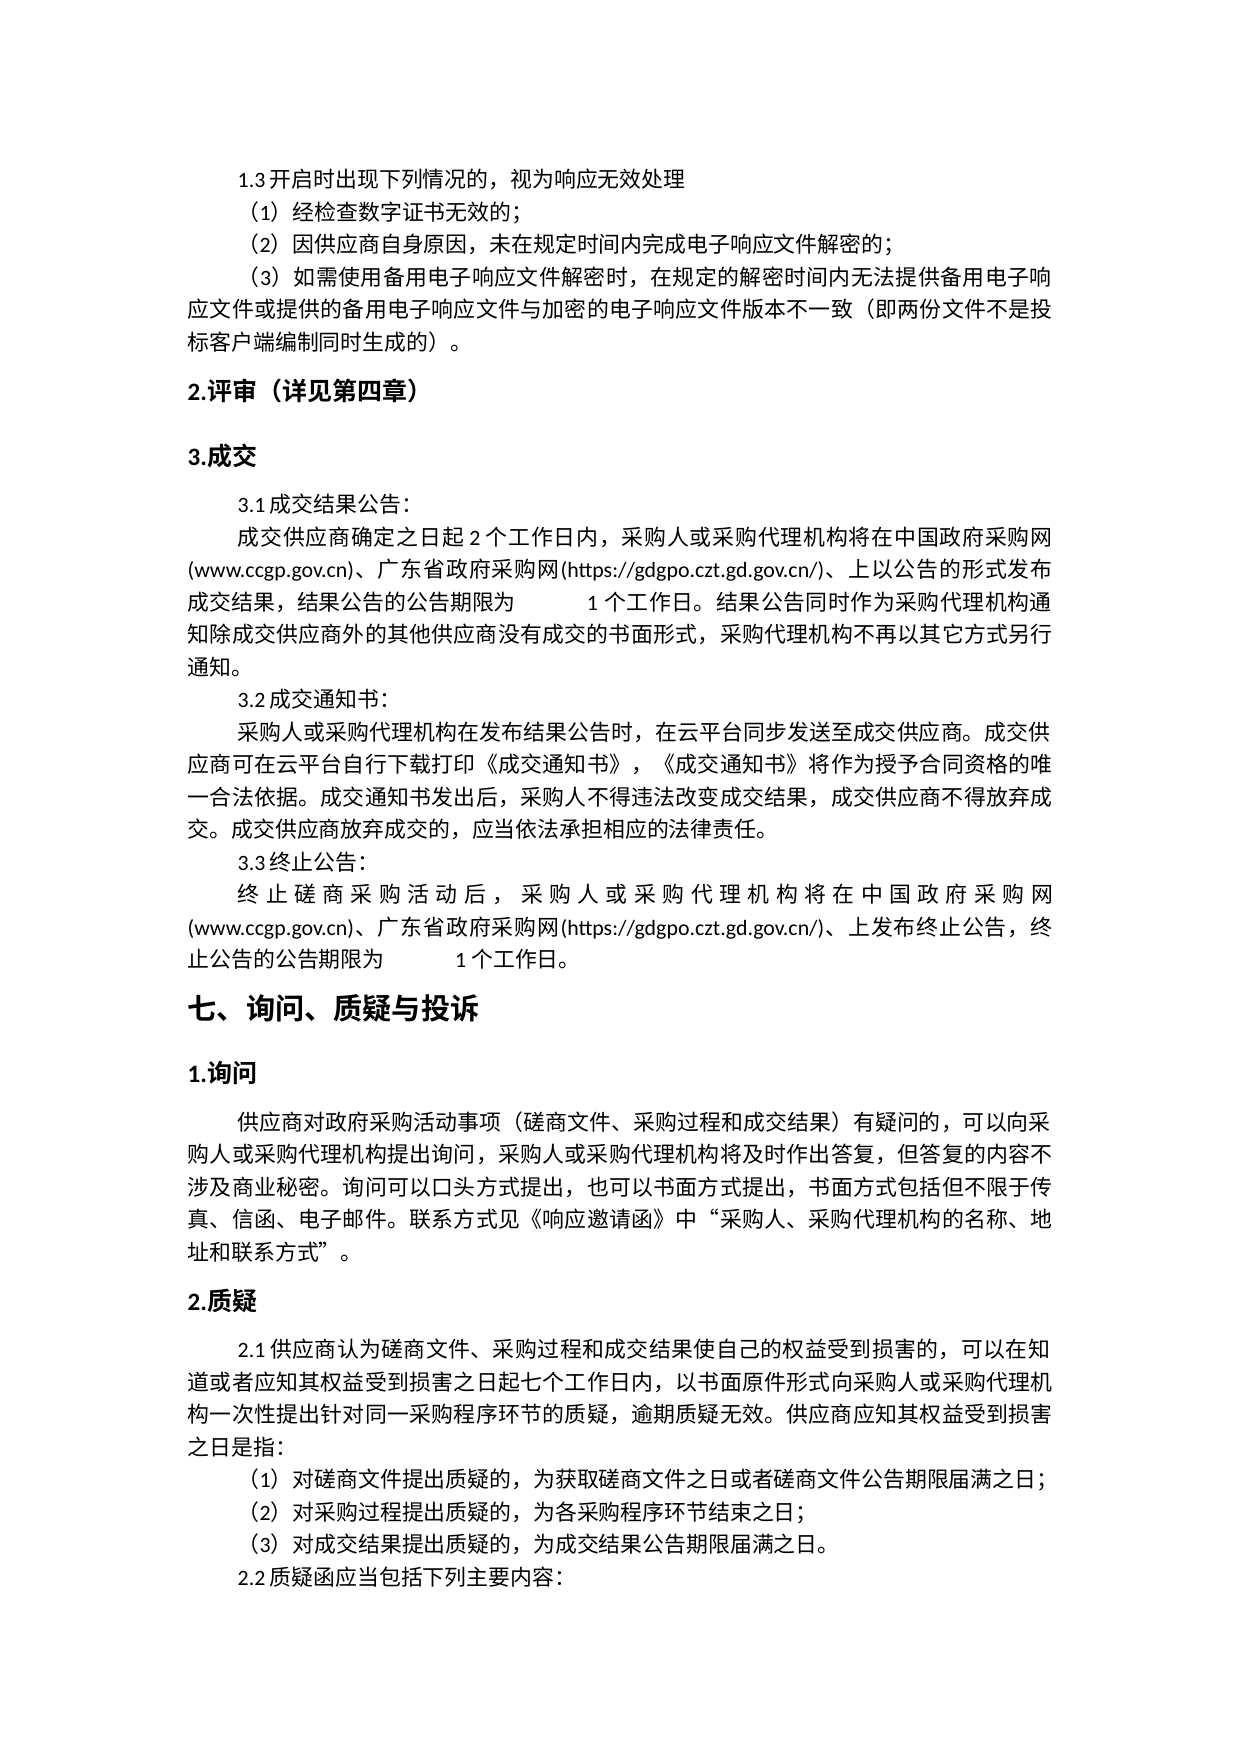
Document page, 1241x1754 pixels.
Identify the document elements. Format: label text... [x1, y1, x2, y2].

text 3.2成交通知书： [187, 682, 1053, 714]
text 3.3终止公告： [187, 844, 1053, 877]
text 终止磋商采购活动后，采购人或采购代理机构将在中国政府采购网(www.ccgp.gov.cn)、广东省政府采购网(https://gdgpo.czt.gd.gov.cn/)、上发布终止公告，终止公告的公告期限为 1 个工作日。 [187, 877, 1053, 974]
text 2.评审（详见第四章） [187, 357, 1053, 422]
text 3.1成交结果公告： [187, 487, 1053, 519]
text 采购人或采购代理机构在发布结果公告时，在云平台同步发送至成交供应商。成交供应商可在云平台自行下载打印《成交通知书》，《成交通知书》将作为授予合同资格的唯一合法依据。成交通知书发出后，采购人不得违法改变成交结果，成交供应商不得放弃成交。成交供应商放弃成交的，应当依法承担相应的法律责任。 [187, 714, 1053, 844]
text 3.成交 [187, 422, 1053, 487]
text 供应商对政府采购活动事项（磋商文件、采购过程和成交结果）有疑问的，可以向采购人或采购代理机构提出询问，采购人或采购代理机构将及时作出答复，但答复的内容不涉及商业秘密。询问可以口头方式提出，也可以书面方式提出，书面方式包括但不限于传真、信函、电子邮件。联系方式见《响应邀请函》中“采购人、采购代理机构的名称、地址和联系方式”。 [187, 1104, 1053, 1267]
text 2.1供应商认为磋商文件、采购过程和成交结果使自己的权益受到损害的，可以在知道或者应知其权益受到损害之日起七个工作日内，以书面原件形式向采购人或采购代理机构一次性提出针对同一采购程序环节的质疑，逾期质疑无效。供应商应知其权益受到损害之日是指： [187, 1332, 1053, 1462]
text 1.询问 [187, 1039, 1053, 1104]
text （3）对成交结果提出质疑的，为成交结果公告期限届满之日。 [187, 1527, 1053, 1559]
text 2.质疑 [187, 1267, 1053, 1332]
text （1）经检查数字证书无效的； [187, 194, 1053, 227]
text （2）对采购过程提出质疑的，为各采购程序环节结束之日； [187, 1494, 1053, 1527]
text 1.3开启时出现下列情况的，视为响应无效处理 [187, 162, 1053, 194]
text （2）因供应商自身原因，未在规定时间内完成电子响应文件解密的； [187, 227, 1053, 259]
text （1）对磋商文件提出质疑的，为获取磋商文件之日或者磋商文件公告期限届满之日； [187, 1462, 1053, 1494]
text 七、询问、质疑与投诉 [187, 974, 1053, 1039]
text 2.2质疑函应当包括下列主要内容： [187, 1559, 1053, 1592]
text 成交供应商确定之日起2个工作日内，采购人或采购代理机构将在中国政府采购网(www.ccgp.gov.cn)、广东省政府采购网(https://gdgpo.czt.gd.gov.cn/)、上以公告的形式发布成交结果，结果公告的公告期限为 1 个工作日。结果公告同时作为采购代理机构通知除成交供应商外的其他供应商没有成交的书面形式，采购代理机构不再以其它方式另行通知。 [187, 519, 1053, 682]
text （3）如需使用备用电子响应文件解密时，在规定的解密时间内无法提供备用电子响应文件或提供的备用电子响应文件与加密的电子响应文件版本不一致（即两份文件不是投标客户端编制同时生成的）。 [187, 259, 1053, 357]
